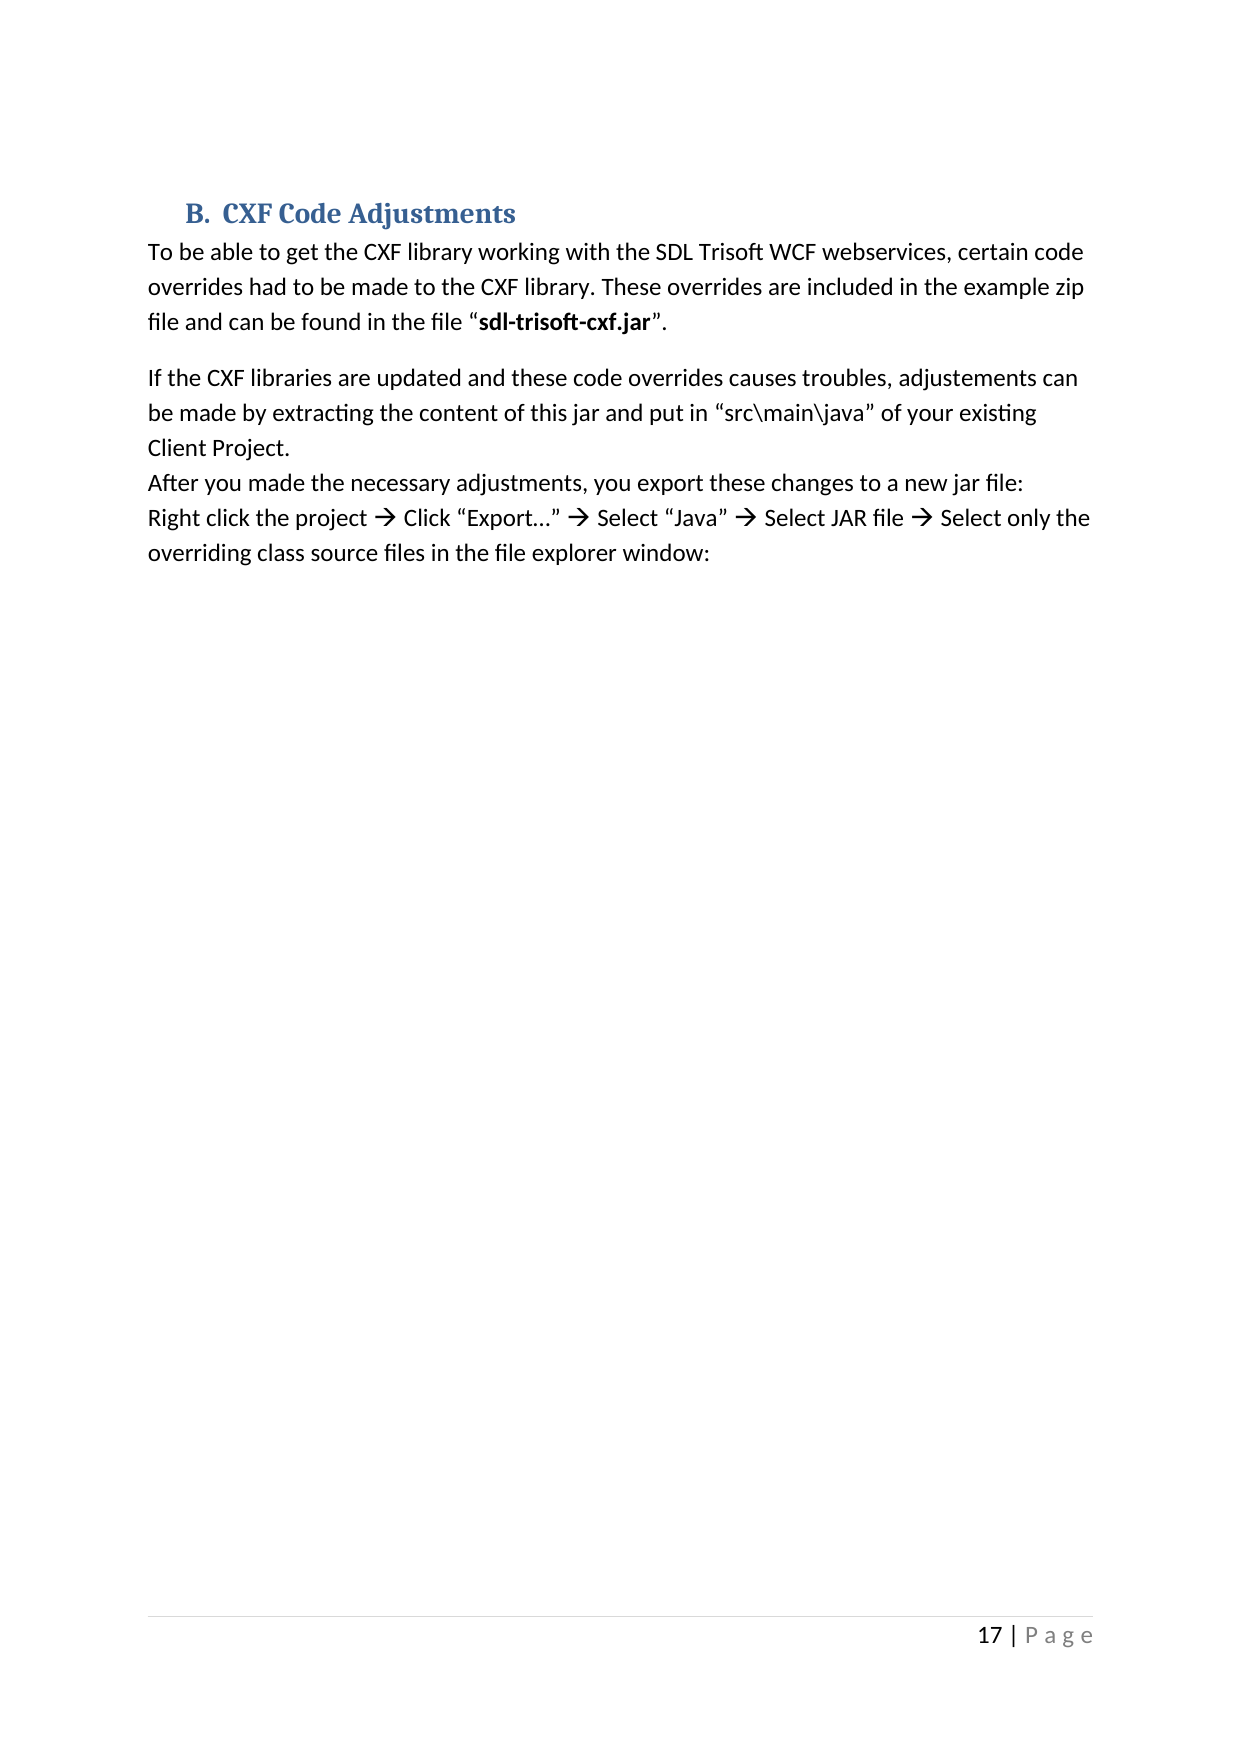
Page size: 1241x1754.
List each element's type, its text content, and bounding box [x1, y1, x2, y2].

subtitle CXF Code Adjustments [185, 198, 1093, 231]
text If the CXF libraries are updated and these code overrides causes troubles, adjustements can be made by extracting the content of this jar and put in “src\main\java” of your existing Client Project. After you made the necessary adjustments, you export these changes to a new jar file: Right click the project Click “Export…” Select “Java” Select JAR file Select only the overriding class source files in the file explorer window: [148, 362, 1093, 567]
text To be able to get the CXF library working with the SDL Trisoft WCF webservices, certain code overrides had to be made to the CXF library. These overrides are included in the example zip file and can be found in the file “sdl-trisoft-cxf.jar”. [148, 236, 1093, 337]
